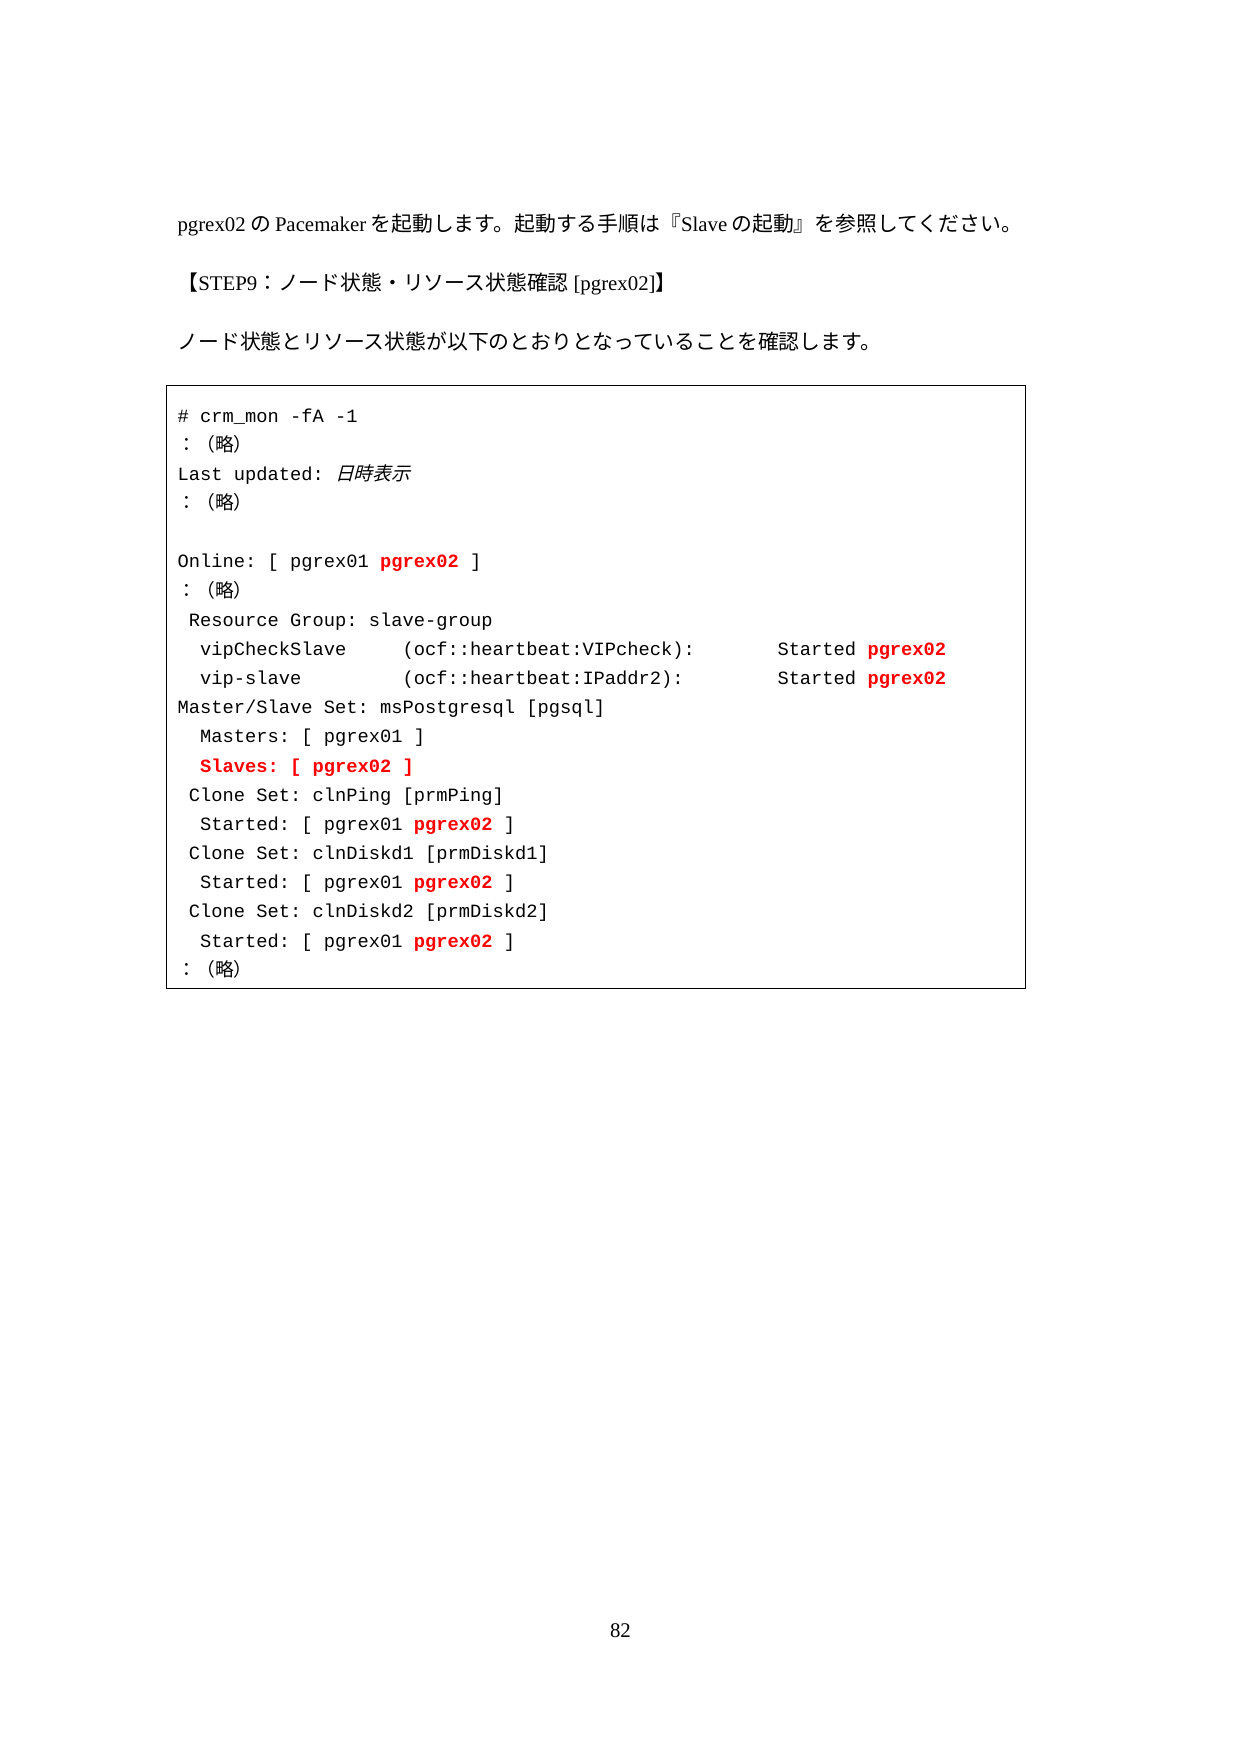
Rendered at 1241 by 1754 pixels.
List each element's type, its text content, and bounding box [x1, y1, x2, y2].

text ノード状態とリソース状態が以下のとおりとなっていることを確認します。 [177, 326, 1054, 356]
text pgrex02のPacemakerを起動します。起動する手順は『Slaveの起動』を参照してください。 [177, 207, 1054, 237]
table_header # crm_mon -fA -1 ：（略） Last updated: 日時表示 ：（略） Online: [ pgrex01 pgrex02 ] ：（略） Resource Group: slave-group vipCheckSlave (ocf::heartbeat:VIPcheck): Started pgrex02 vip-slave (ocf::heartbeat:IPaddr2): Started pgrex02 Master/Slave Set: msPostgresql [pgsql] Masters: [ pgrex01 ] Slaves: [ pgrex02 ] Clone Set: clnPing [prmPing] Started: [ pgrex01 pgrex02 ] Clone Set: clnDiskd1 [prmDiskd1] Started: [ pgrex01 pgrex02 ] Clone Set: clnDiskd2 [prmDiskd2] Started: [ pgrex01 pgrex02 ] ：（略） [167, 386, 1025, 988]
text 【STEP9：ノード状態・リソース状態確認 [pgrex02]】 [177, 266, 1054, 296]
